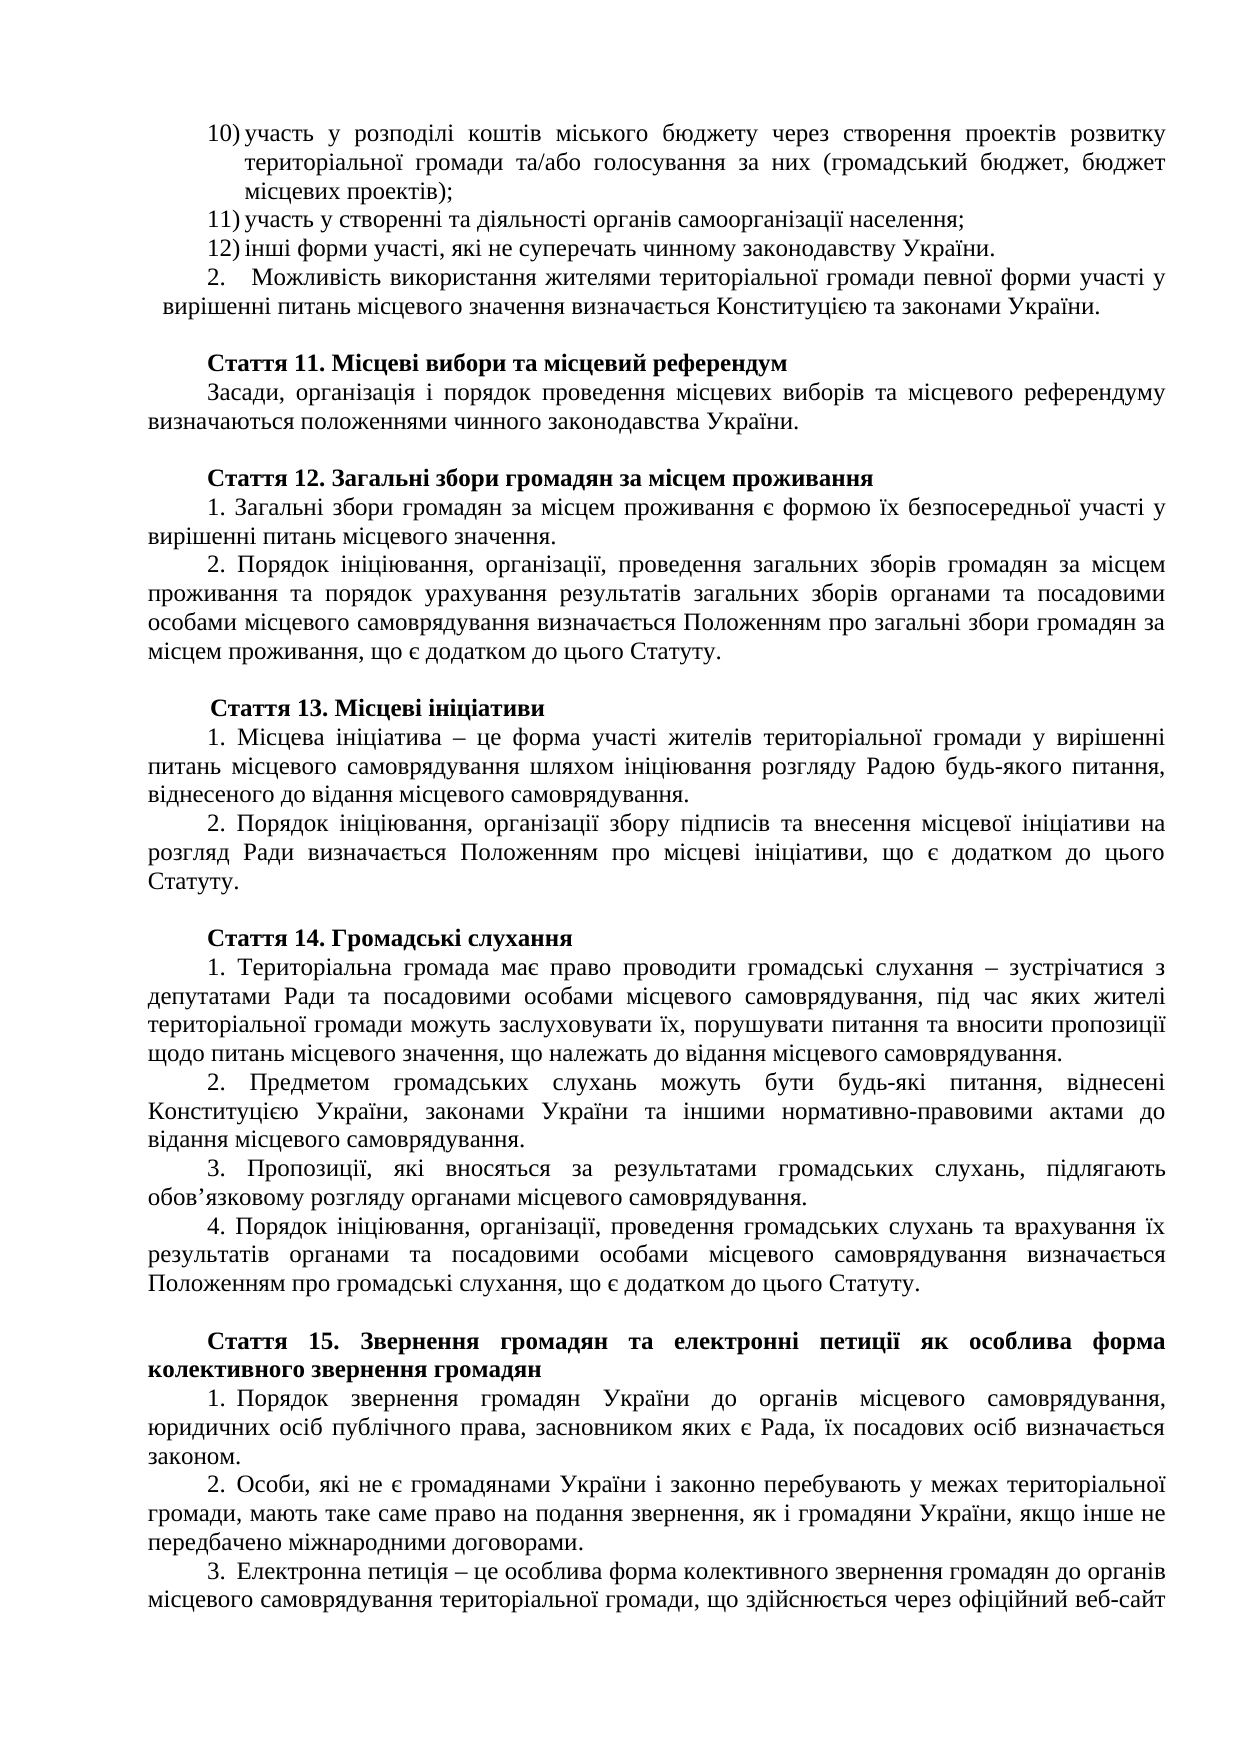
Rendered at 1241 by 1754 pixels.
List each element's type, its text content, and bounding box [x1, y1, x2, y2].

text 3. Пропозиції, які вносяться за результатами громадських слухань, підлягають обов’язковому розгляду органами місцевого самоврядування. [148, 1153, 1167, 1211]
text Стаття 15. Звернення громадян та електронні петиції як особлива форма колективного звернення громадян [148, 1326, 1167, 1383]
text Стаття 14. Громадські слухання [148, 923, 1167, 952]
text Стаття 13. Місцеві ініціативи [148, 693, 1167, 722]
list участь у створенні та діяльності органів самоорганізації населення; [207, 204, 1167, 233]
text Стаття 11. Місцеві вибори та місцевий референдум [148, 348, 1167, 377]
list Особи, які не є громадянами України і законно перебувають у межах територіальної громади, мають таке саме право на подання звернення, як і громадяни України, якщо інше не передбачено міжнародними договорами. [148, 1469, 1167, 1556]
list Порядок звернення громадян України до органів місцевого самоврядування, юридичних осіб публічного права, засновником яких є Рада, їх посадових осіб визначається законом. [148, 1383, 1167, 1469]
list Можливість використання жителями територіальної громади певної форми участі у вирішенні питань місцевого значення визначається Конституцією та законами України. [162, 262, 1167, 319]
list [148, 1556, 1167, 1613]
text 1. Місцева ініціатива – це форма участі жителів територіальної громади у вирішенні питань місцевого самоврядування шляхом ініціювання розгляду Радою будь-якого питання, віднесеного до відання місцевого самоврядування. [148, 722, 1167, 808]
text 1. Загальні збори громадян за місцем проживання є формою їх безпосередньої участі у вирішенні питань місцевого значення. [148, 492, 1167, 549]
text 2. Порядок ініціювання, організації збору підписів та внесення місцевої ініціативи на розгляд Ради визначається Положенням про місцеві ініціативи, що є додатком до цього Статуту. [148, 808, 1167, 894]
text Засади, організація і порядок проведення місцевих виборів та місцевого референдуму визначаються положеннями чинного законодавства України. [148, 377, 1167, 434]
text 2. Порядок ініціювання, організації, проведення загальних зборів громадян за місцем проживання та порядок урахування результатів загальних зборів органами та посадовими особами місцевого самоврядування визначається Положенням про загальні збори громадян за місцем проживання, що є додатком до цього Статуту. [148, 549, 1167, 664]
text 1. Територіальна громада має право проводити громадські слухання – зустрічатися з депутатами Ради та посадовими особами місцевого самоврядування, під час яких жителі територіальної громади можуть заслуховувати їх, порушувати питання та вносити пропозиції щодо питань місцевого значення, що належать до відання місцевого самоврядування. [148, 952, 1167, 1067]
text 4. Порядок ініціювання, організації, проведення громадських слухань та врахування їх результатів органами та посадовими особами місцевого самоврядування визначається Положенням про громадські слухання, що є додатком до цього Статуту. [148, 1211, 1167, 1297]
text Стаття 12. Загальні збори громадян за місцем проживання [148, 463, 1167, 492]
list участь у розподілі коштів міського бюджету через створення проектів розвитку територіальної громади та/або голосування за них (громадський бюджет, бюджет місцевих проектів); [207, 118, 1167, 204]
text 2. Предметом громадських слухань можуть бути будь-які питання, віднесені Конституцією України, законами України та іншими нормативно-правовими актами до відання місцевого самоврядування. [148, 1067, 1167, 1153]
list інші форми участі, які не суперечать чинному законодавству України. [207, 233, 1167, 262]
